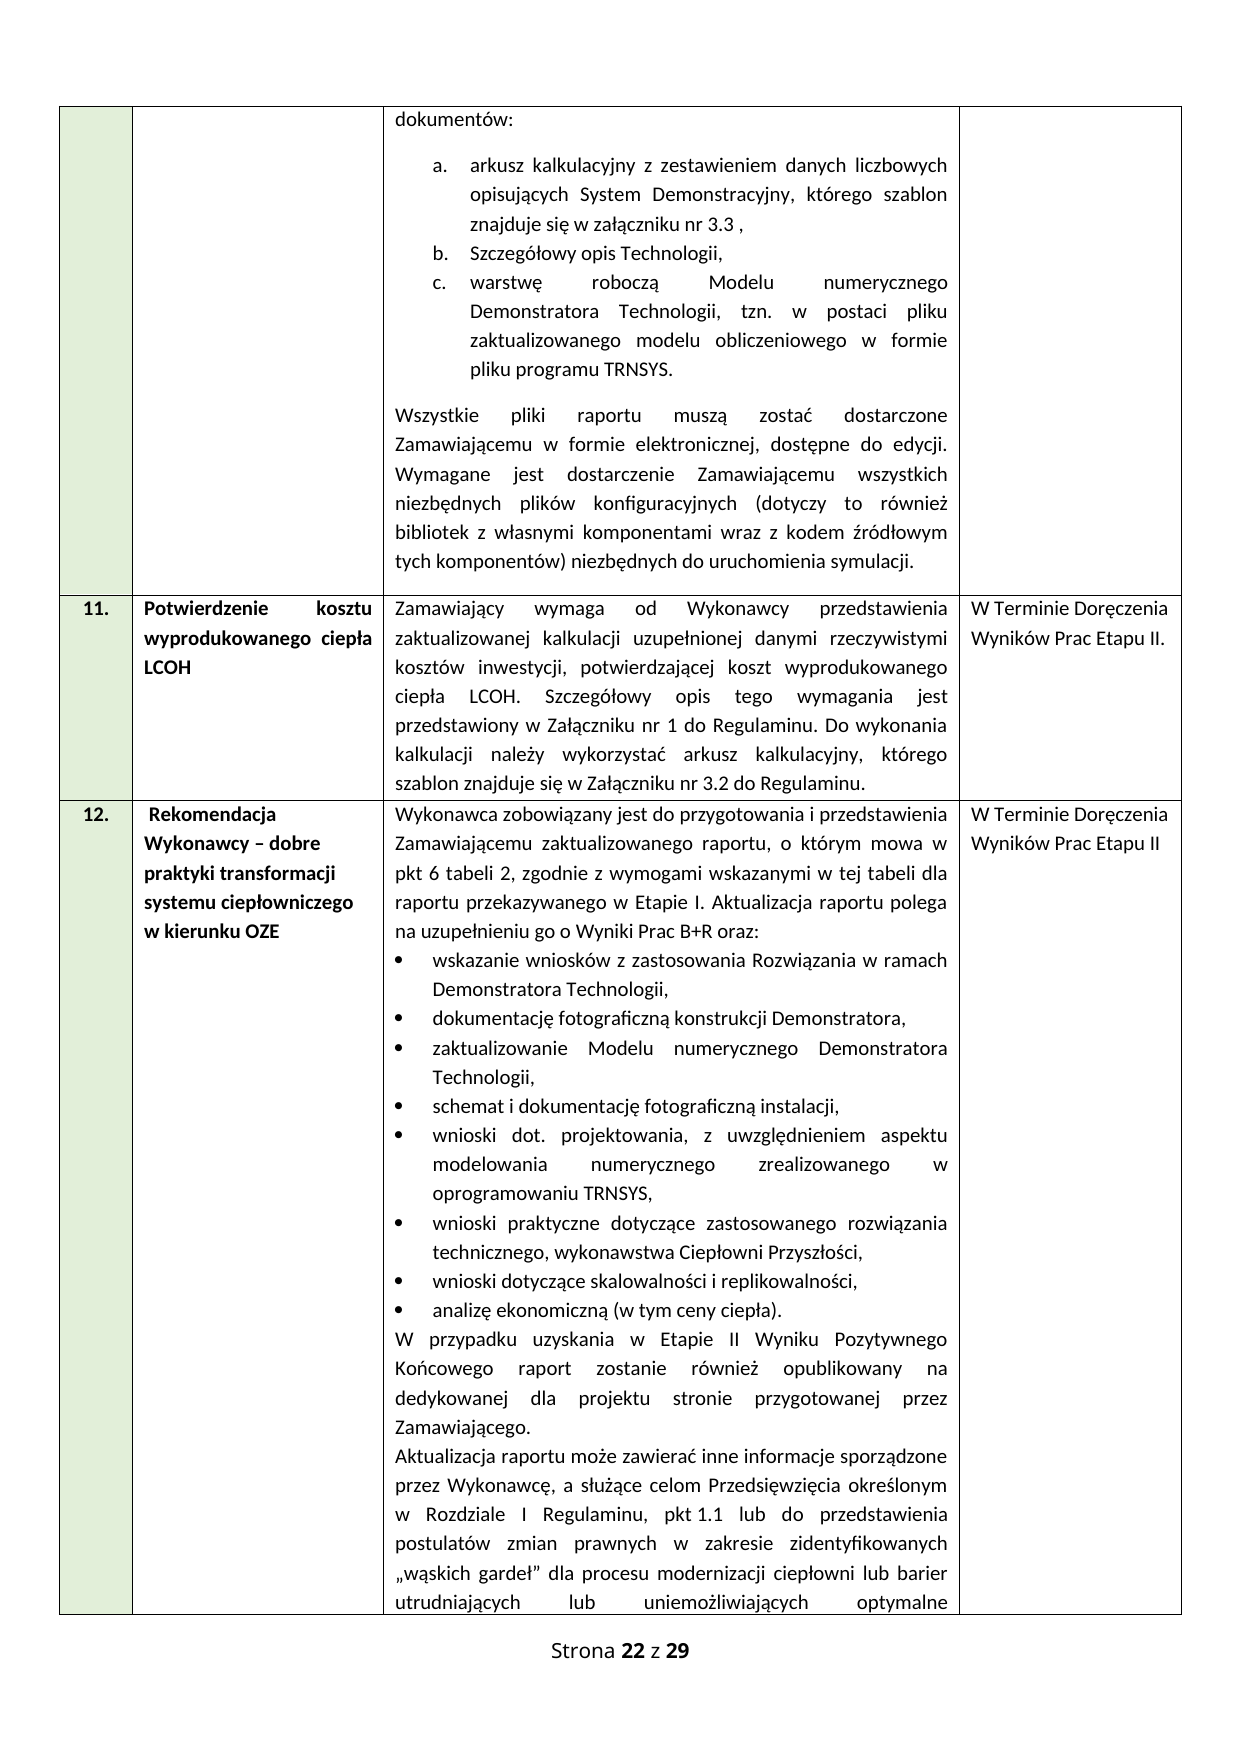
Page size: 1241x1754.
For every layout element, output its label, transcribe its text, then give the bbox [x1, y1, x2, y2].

table_cell 11. [60, 596, 132, 800]
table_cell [960, 107, 1181, 594]
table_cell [133, 801, 383, 1614]
table_cell Potwierdzenie kosztu wyprodukowanego ciepła LCOH [133, 596, 383, 800]
table_cell Zamawiający wymaga od Wykonawcy przedstawienia zaktualizowanej kalkulacji uzupełnionej danymi rzeczywistymi kosztów inwestycji, potwierdzającej koszt wyprodukowanego ciepła LCOH. Szczegółowy opis tego wymagania jest przedstawiony w Załączniku nr 1 do Regulaminu. Do wykonania kalkulacji należy wykorzystać arkusz kalkulacyjny, którego szablon znajduje się w Załączniku nr 3.2 do Regulaminu. [384, 596, 959, 800]
table_cell 12. [60, 801, 132, 1614]
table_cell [384, 107, 959, 594]
table_cell W Terminie Doręczenia Wyników Prac Etapu II. [960, 596, 1181, 800]
table_cell 10. [60, 107, 132, 594]
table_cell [133, 107, 383, 594]
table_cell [960, 801, 1181, 1614]
